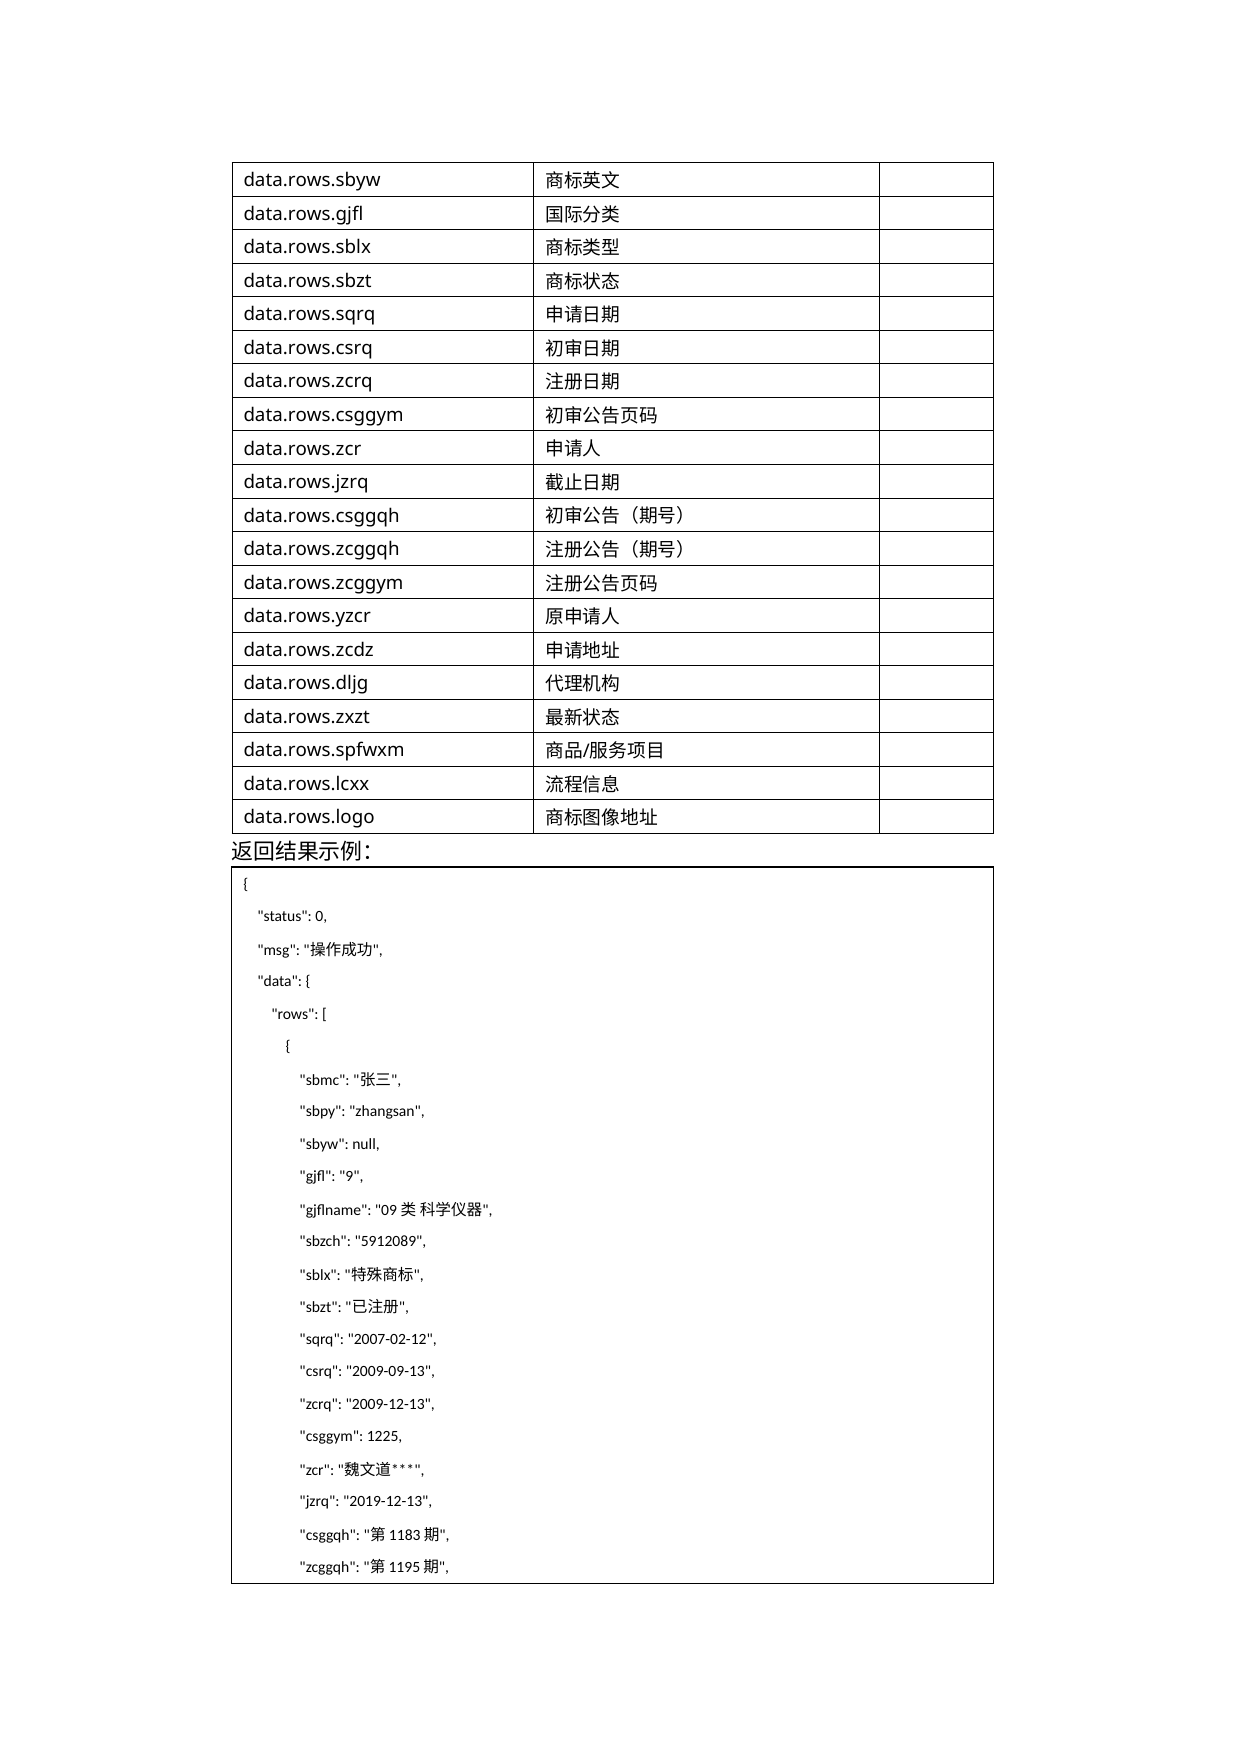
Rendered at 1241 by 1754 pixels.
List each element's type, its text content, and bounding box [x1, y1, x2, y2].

table_cell [880, 331, 993, 363]
table_cell [880, 197, 993, 229]
table_cell [880, 297, 993, 330]
table_cell 原申请人 [534, 599, 879, 632]
table_cell [880, 163, 993, 196]
table_cell [880, 431, 993, 464]
table_cell 初审公告页码 [534, 398, 879, 430]
table_cell 注册公告（期号） [534, 532, 879, 564]
table_cell [880, 800, 993, 833]
table_cell [880, 499, 993, 531]
table_cell 最新状态 [534, 700, 879, 732]
table_cell 商标类型 [534, 230, 879, 263]
table_cell 国际分类 [534, 197, 879, 229]
table_cell data.rows.sblx [233, 230, 533, 263]
table_cell data.rows.csggqh [233, 499, 533, 531]
table_cell [880, 599, 993, 632]
table_cell [880, 398, 993, 430]
table_cell data.rows.zcrq [233, 364, 533, 397]
table_cell [880, 700, 993, 732]
table_cell 商标图像地址 [534, 800, 879, 833]
table_cell 注册公告页码 [534, 566, 879, 598]
table_cell data.rows.zcdz [233, 633, 533, 665]
table_cell [880, 767, 993, 799]
table_cell data.rows.zcggym [233, 566, 533, 598]
table_cell data.rows.zxzt [233, 700, 533, 732]
table_cell [880, 465, 993, 497]
table_cell 截止日期 [534, 465, 879, 497]
table_cell data.rows.spfwxm [233, 733, 533, 766]
table_cell [880, 230, 993, 263]
table_cell [880, 566, 993, 598]
table_cell 商标状态 [534, 264, 879, 296]
table_cell data.rows.lcxx [233, 767, 533, 799]
table_cell data.rows.zcr [233, 431, 533, 464]
table_cell [880, 532, 993, 564]
table_cell [880, 264, 993, 296]
table_cell [880, 633, 993, 665]
table_cell data.rows.sbzt [233, 264, 533, 296]
table_cell data.rows.csggym [233, 398, 533, 430]
table_cell data.rows.sbyw [233, 163, 533, 196]
table_cell data.rows.dljg [233, 666, 533, 699]
table_cell 申请日期 [534, 297, 879, 330]
table_cell 申请地址 [534, 633, 879, 665]
table_cell [880, 364, 993, 397]
table_cell [880, 733, 993, 766]
table_cell 初审公告（期号） [534, 499, 879, 531]
table_cell data.rows.yzcr [233, 599, 533, 632]
table_cell 流程信息 [534, 767, 879, 799]
table_cell 申请人 [534, 431, 879, 464]
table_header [232, 868, 993, 1582]
table_cell 注册日期 [534, 364, 879, 397]
table_cell data.rows.csrq [233, 331, 533, 363]
table_cell data.rows.zcggqh [233, 532, 533, 564]
table_cell 商品/服务项目 [534, 733, 879, 766]
text 返回结果示例： [187, 834, 1053, 866]
table_cell 商标英文 [534, 163, 879, 196]
table_cell 代理机构 [534, 666, 879, 699]
table_cell data.rows.sqrq [233, 297, 533, 330]
table_cell [880, 666, 993, 699]
table_cell data.rows.logo [233, 800, 533, 833]
table_cell data.rows.gjfl [233, 197, 533, 229]
table_cell 初审日期 [534, 331, 879, 363]
table_cell data.rows.jzrq [233, 465, 533, 497]
